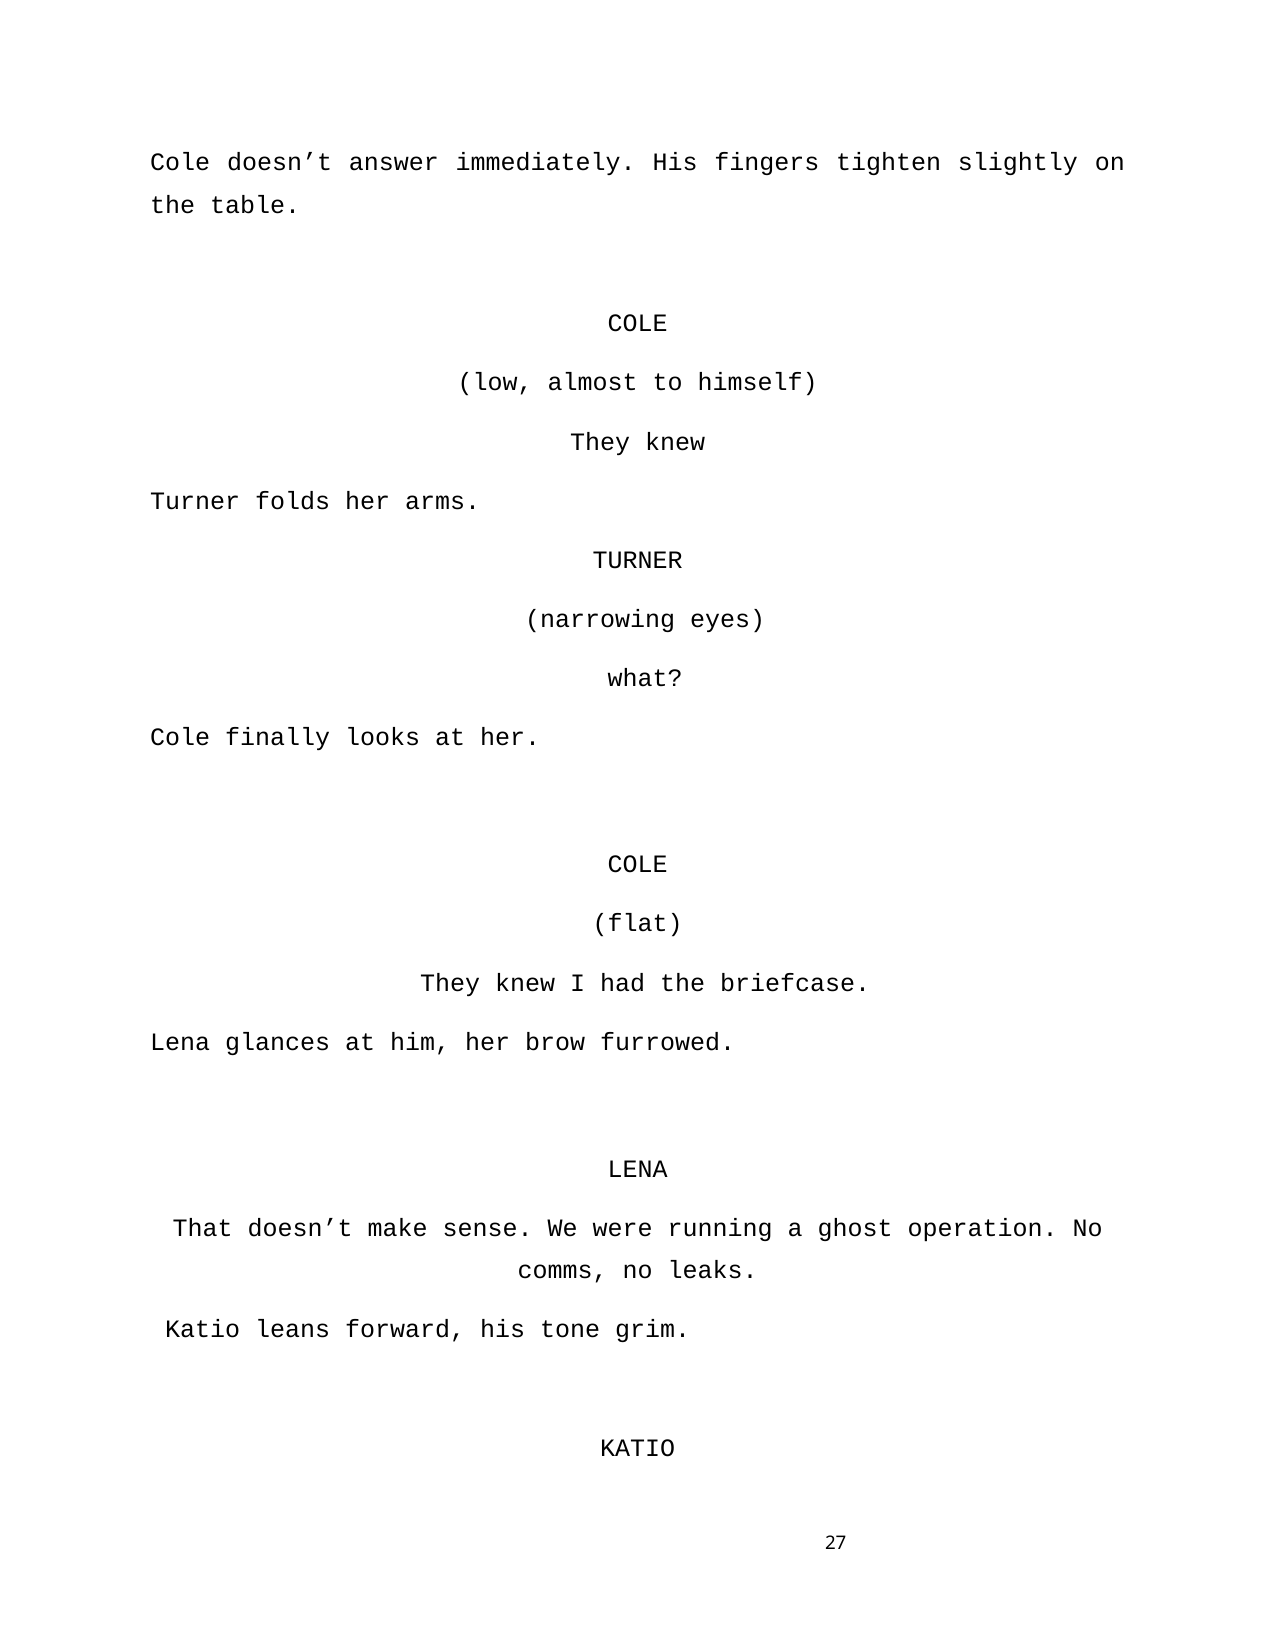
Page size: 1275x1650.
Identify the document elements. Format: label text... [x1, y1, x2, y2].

text LENA [150, 1156, 1125, 1184]
text (flat) [150, 911, 1125, 939]
text That doesn’t make sense. We were running a ghost operation. No comms, no leaks. [150, 1215, 1125, 1286]
text Cole doesn’t answer immediately. His fingers tighten slightly on the table. [150, 150, 1125, 221]
text TURNER [150, 547, 1125, 576]
text what? [150, 666, 1125, 694]
text Cole finally looks at her. [150, 725, 1125, 753]
text They knew I had the briefcase. [150, 970, 1125, 998]
text Turner folds her arms. [150, 488, 1125, 517]
text (low, almost to himself) [150, 370, 1125, 398]
text Lena glances at him, her brow furrowed. [150, 1029, 1125, 1058]
text KATIO [150, 1435, 1125, 1464]
text They knew [150, 429, 1125, 457]
text COLE [150, 852, 1125, 880]
text COLE [150, 311, 1125, 339]
text Katio leans forward, his tone grim. [150, 1317, 1125, 1345]
text (narrowing eyes) [150, 607, 1125, 635]
